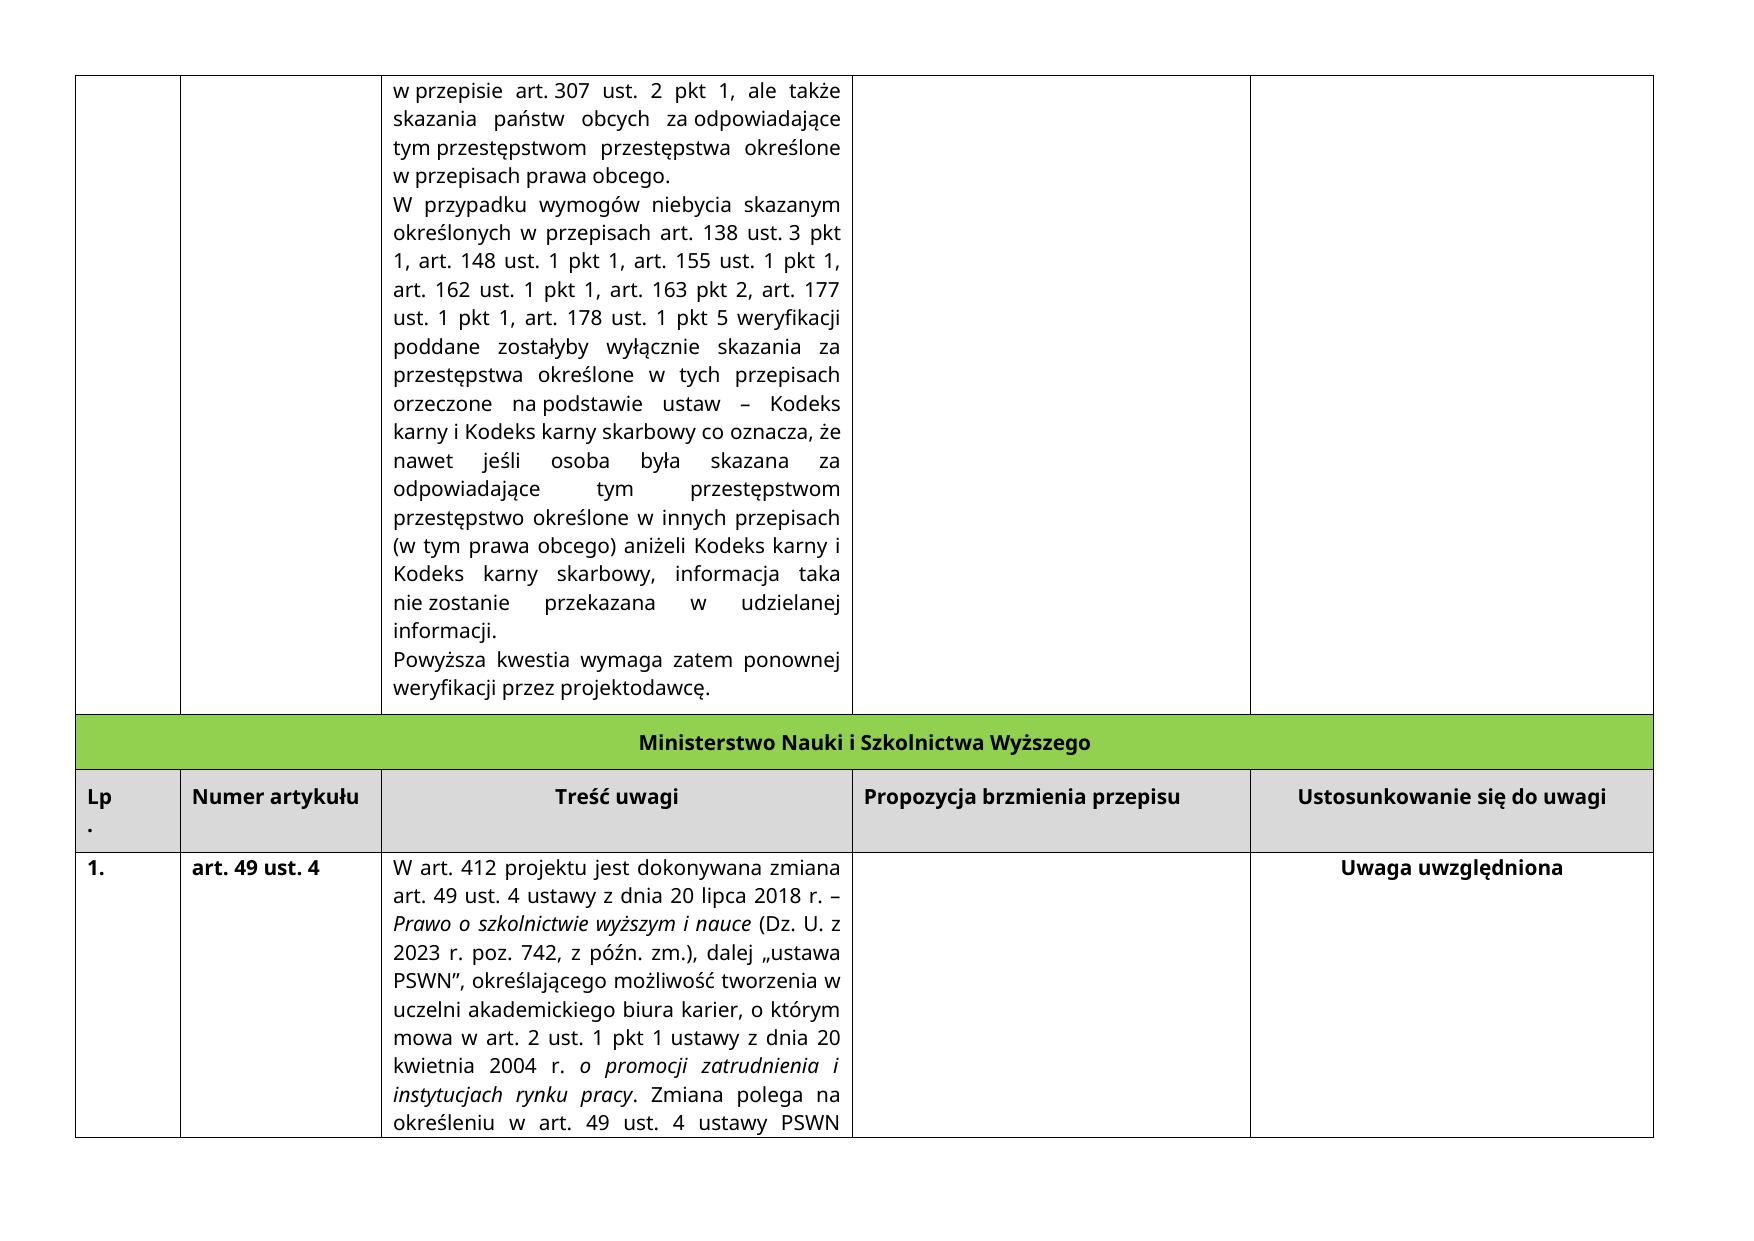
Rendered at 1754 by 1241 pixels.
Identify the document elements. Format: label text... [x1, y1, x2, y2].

table_cell Numer artykułu [181, 770, 381, 852]
table_cell [76, 76, 180, 714]
table_cell Ministerstwo Nauki i Szkolnictwa Wyższego [76, 715, 1653, 769]
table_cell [382, 76, 852, 714]
table_cell [853, 853, 1250, 1137]
table_cell [853, 76, 1250, 714]
table_cell Ustosunkowanie się do uwagi [1251, 770, 1653, 852]
table_cell 1. [76, 853, 180, 1137]
table_cell Uwaga uwzględniona [1251, 853, 1653, 1137]
table_cell Lp. [76, 770, 180, 852]
table_cell Propozycja brzmienia przepisu [853, 770, 1250, 852]
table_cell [1251, 76, 1653, 714]
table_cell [382, 853, 852, 1137]
table_cell Treść uwagi [382, 770, 852, 852]
table_cell art. 49 ust. 4 [181, 853, 381, 1137]
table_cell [181, 76, 381, 714]
